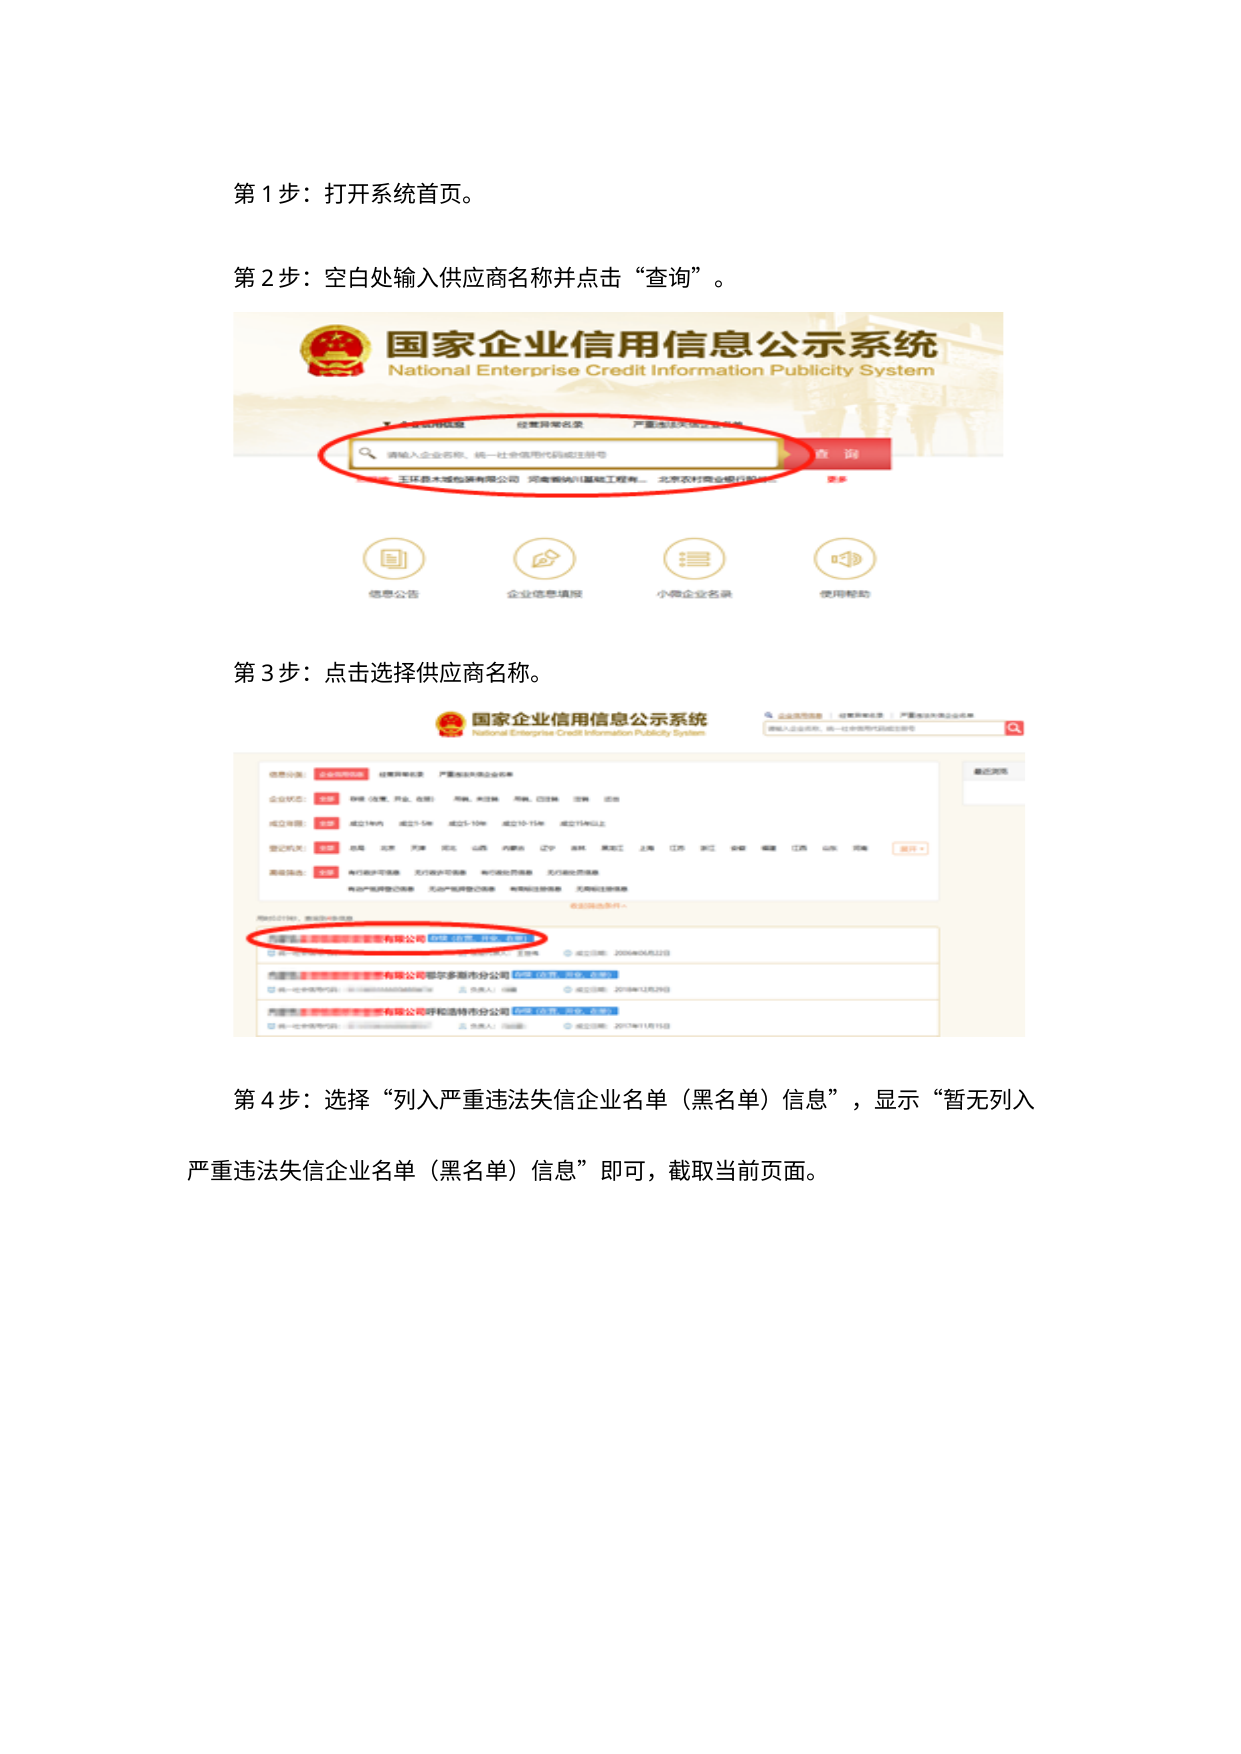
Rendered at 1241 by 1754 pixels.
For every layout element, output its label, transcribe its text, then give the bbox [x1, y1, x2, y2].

picture [233, 706, 1026, 1037]
text 第4步：选择“列入严重违法失信企业名单（黑名单）信息”，显示“暂无列入严重违法失信企业名单（黑名单）信息”即可，截取当前页面。 [187, 1067, 1053, 1202]
text 第2步：空白处输入供应商名称并点击“查询”。 [187, 244, 1053, 309]
picture [233, 312, 1004, 620]
text 第1步：打开系统首页。 [187, 160, 1053, 225]
text 第3步：点击选择供应商名称。 [187, 639, 1053, 704]
